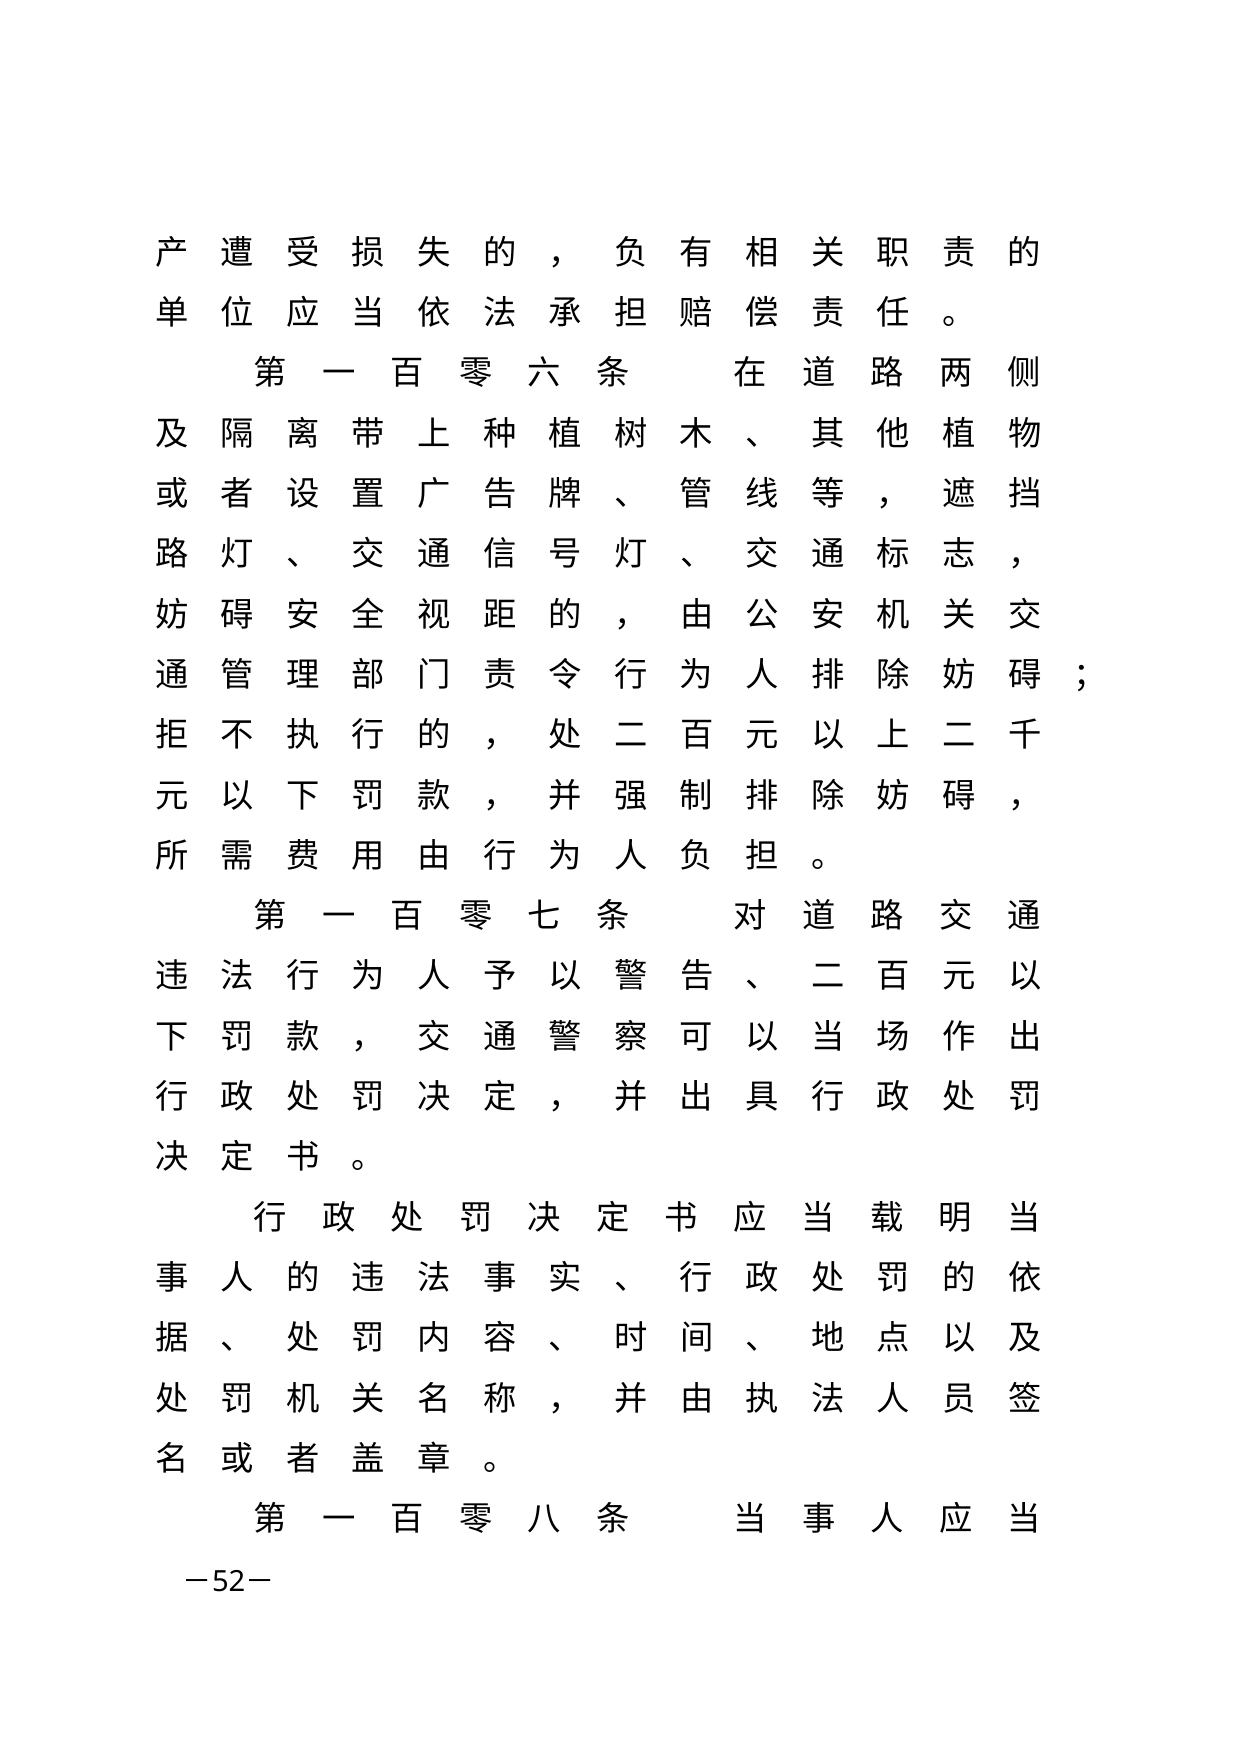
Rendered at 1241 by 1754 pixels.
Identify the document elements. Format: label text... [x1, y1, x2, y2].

text 第一百零六条 在道路两侧及隔离带上种植树木、其他植物或者设置广告牌、管线等，遮挡路灯、交通信号灯、交通标志，妨碍安全视距的，由公安机关交通管理部门责令行为人排除妨碍；拒不执行的，处二百元以上二千元以下罚款，并强制排除妨碍，所需费用由行为人负担。 [155, 340, 1073, 883]
text 第一百零五条 道路施工作业或者道路出现损毁，未及时设置警示标志、未采取防护措施，或者应当设置交通信号灯、交通标志、交通标线而没有设置或者应当及时变更交通信号灯、交通标志、交通标线而没有及时变更，致使通行的人员、车辆及其他财产遭受损失的，负有相关职责的单位应当依法承担赔偿责任。 [155, 219, 1073, 340]
text 行政处罚决定书应当载明当事人的违法事实、行政处罚的依据、处罚内容、时间、地点以及处罚机关名称，并由执法人员签名或者盖章。 [155, 1184, 1073, 1486]
text 第一百零七条 对道路交通违法行为人予以警告、二百元以下罚款，交通警察可以当场作出行政处罚决定，并出具行政处罚决定书。 [155, 883, 1073, 1184]
text 第一百零八条 当事人应当自收到罚款的行政处罚决定书之日起十五日内，到指定的银行缴纳罚款。 [155, 1486, 1073, 1546]
